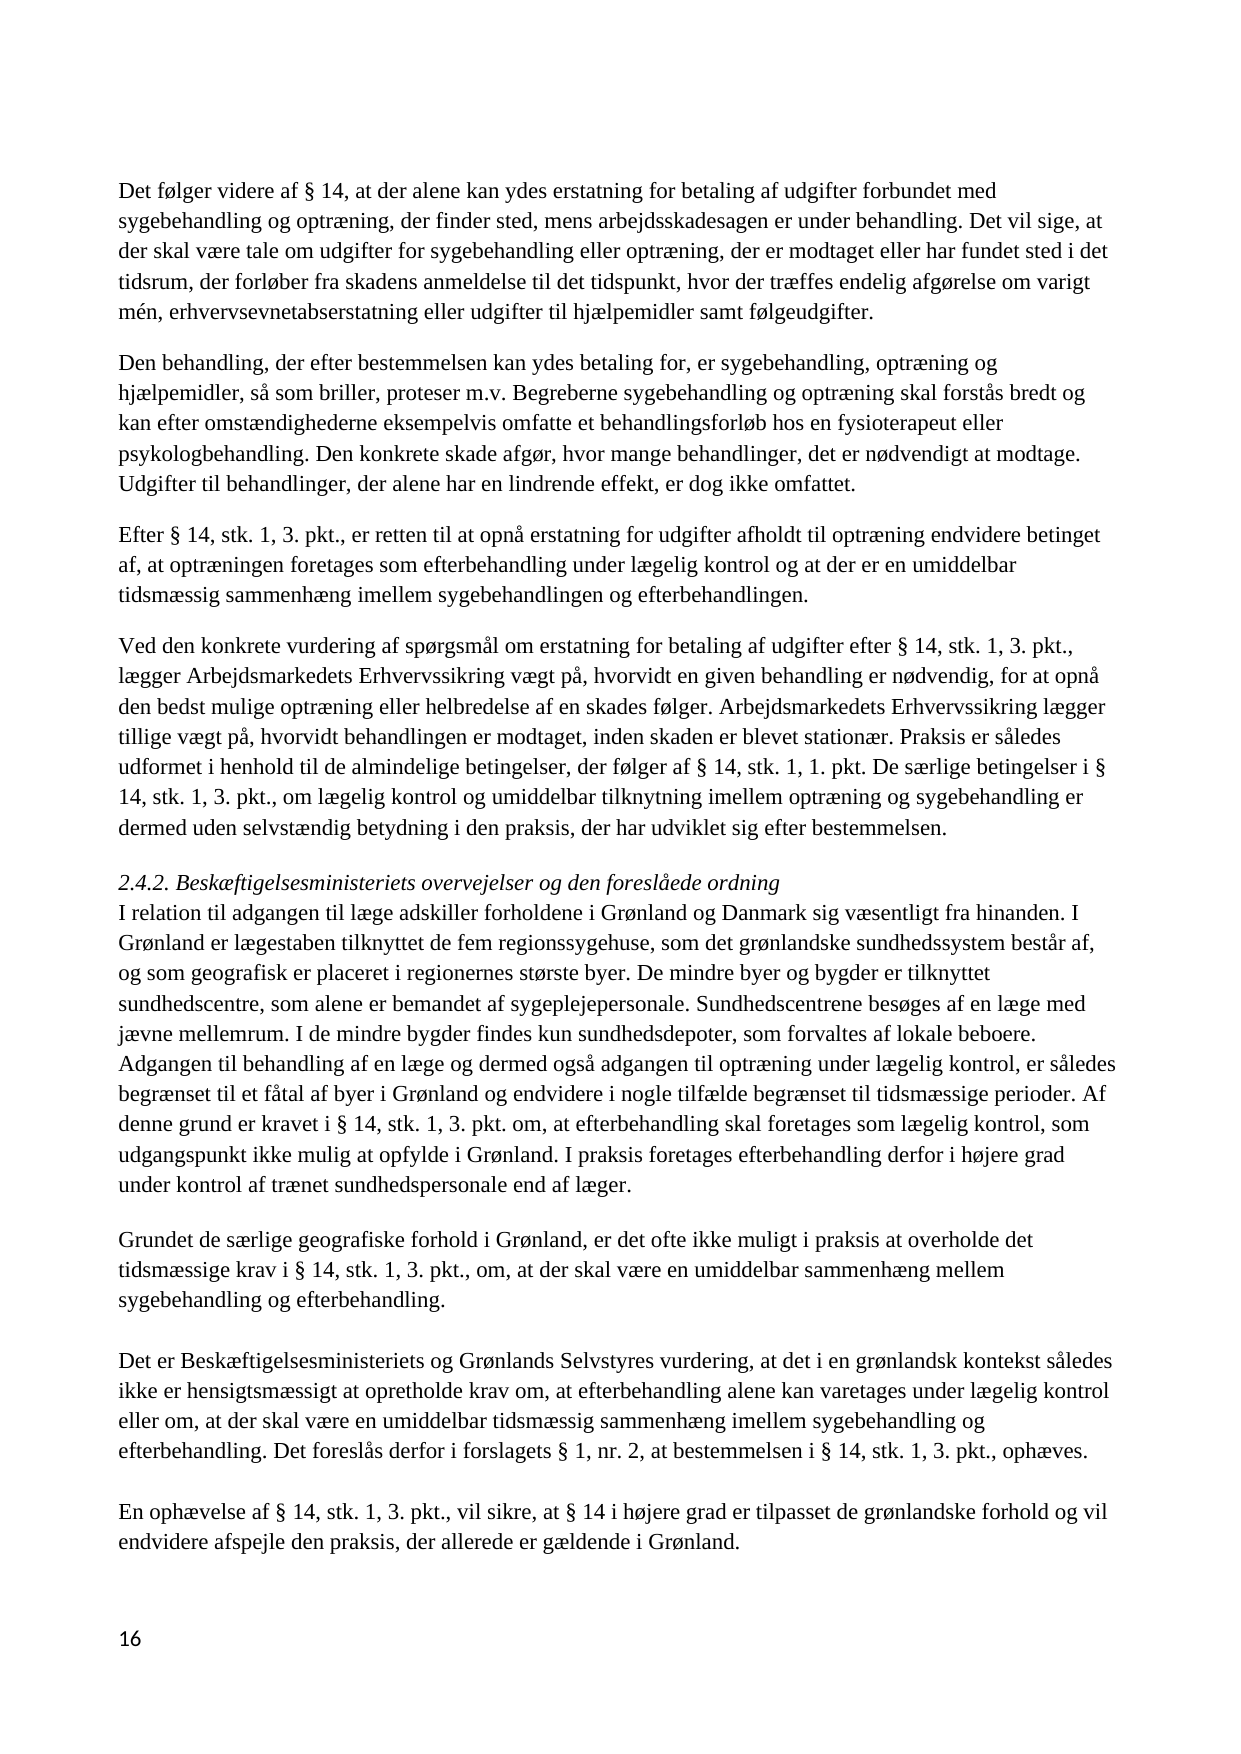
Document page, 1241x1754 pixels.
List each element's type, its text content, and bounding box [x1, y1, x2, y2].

text Efter § 14, stk. 1, 3. pkt., er retten til at opnå erstatning for udgifter afholdt til optræning endvidere betinget af, at optræningen foretages som efterbehandling under lægelig kontrol og at der er en umiddelbar tidsmæssig sammenhæng imellem sygebehandlingen og efterbehandlingen. [118, 521, 1122, 608]
text Grundet de særlige geografiske forhold i Grønland, er det ofte ikke muligt i praksis at overholde det tidsmæssige krav i § 14, stk. 1, 3. pkt., om, at der skal være en umiddelbar sammenhæng mellem sygebehandling og efterbehandling. [118, 1226, 1122, 1313]
text Ved den konkrete vurdering af spørgsmål om erstatning for betaling af udgifter efter § 14, stk. 1, 3. pkt., lægger Arbejdsmarkedets Erhvervssikring vægt på, hvorvidt en given behandling er nødvendig, for at opnå den bedst mulige optræning eller helbredelse af en skades følger. Arbejdsmarkedets Erhvervssikring lægger tillige vægt på, hvorvidt behandlingen er modtaget, inden skaden er blevet stationær. Praksis er således udformet i henhold til de almindelige betingelser, der følger af § 14, stk. 1, 1. pkt. De særlige betingelser i § 14, stk. 1, 3. pkt., om lægelig kontrol og umiddelbar tilknytning imellem optræning og sygebehandling er dermed uden selvstændig betydning i den praksis, der har udviklet sig efter bestemmelsen. [118, 632, 1122, 840]
text En ophævelse af § 14, stk. 1, 3. pkt., vil sikre, at § 14 i højere grad er tilpasset de grønlandske forhold og vil endvidere afspejle den praksis, der allerede er gældende i Grønland. [118, 1498, 1122, 1554]
text 2.4.2. Beskæftigelsesministeriets overvejelser og den foreslåede ordning I relation til adgangen til læge adskiller forholdene i Grønland og Danmark sig væsentligt fra hinanden. I Grønland er lægestaben tilknyttet de fem regionssygehuse, som det grønlandske sundhedssystem består af, og som geografisk er placeret i regionernes største byer. De mindre byer og bygder er tilknyttet sundhedscentre, som alene er bemandet af sygeplejepersonale. Sundhedscentrene besøges af en læge med jævne mellemrum. I de mindre bygder findes kun sundhedsdepoter, som forvaltes af lokale beboere. Adgangen til behandling af en læge og dermed også adgangen til optræning under lægelig kontrol, er således begrænset til et fåtal af byer i Grønland og endvidere i nogle tilfælde begrænset til tidsmæssige perioder. Af denne grund er kravet i § 14, stk. 1, 3. pkt. om, at efterbehandling skal foretages som lægelig kontrol, som udgangspunkt ikke mulig at opfylde i Grønland. I praksis foretages efterbehandling derfor i højere grad under kontrol af trænet sundhedspersonale end af læger. [118, 869, 1122, 1197]
text Det er Beskæftigelsesministeriets og Grønlands Selvstyres vurdering, at det i en grønlandsk kontekst således ikke er hensigtsmæssigt at opretholde krav om, at efterbehandling alene kan varetages under lægelig kontrol eller om, at der skal være en umiddelbar tidsmæssig sammenhæng imellem sygebehandling og efterbehandling. Det foreslås derfor i forslagets § 1, nr. 2, at bestemmelsen i § 14, stk. 1, 3. pkt., ophæves. [118, 1347, 1122, 1464]
text Den behandling, der efter bestemmelsen kan ydes betaling for, er sygebehandling, optræning og hjælpemidler, så som briller, proteser m.v. Begreberne sygebehandling og optræning skal forstås bredt og kan efter omstændighederne eksempelvis omfatte et behandlingsforløb hos en fysioterapeut eller psykologbehandling. Den konkrete skade afgør, hvor mange behandlinger, det er nødvendigt at modtage. Udgifter til behandlinger, der alene har en lindrende effekt, er dog ikke omfattet. [118, 349, 1122, 496]
text Det følger videre af § 14, at der alene kan ydes erstatning for betaling af udgifter forbundet med sygebehandling og optræning, der finder sted, mens arbejdsskadesagen er under behandling. Det vil sige, at der skal være tale om udgifter for sygebehandling eller optræning, der er modtaget eller har fundet sted i det tidsrum, der forløber fra skadens anmeldelse til det tidspunkt, hvor der træffes endelig afgørelse om varigt mén, erhvervsevnetabserstatning eller udgifter til hjælpemidler samt følgeudgifter. [118, 177, 1122, 324]
